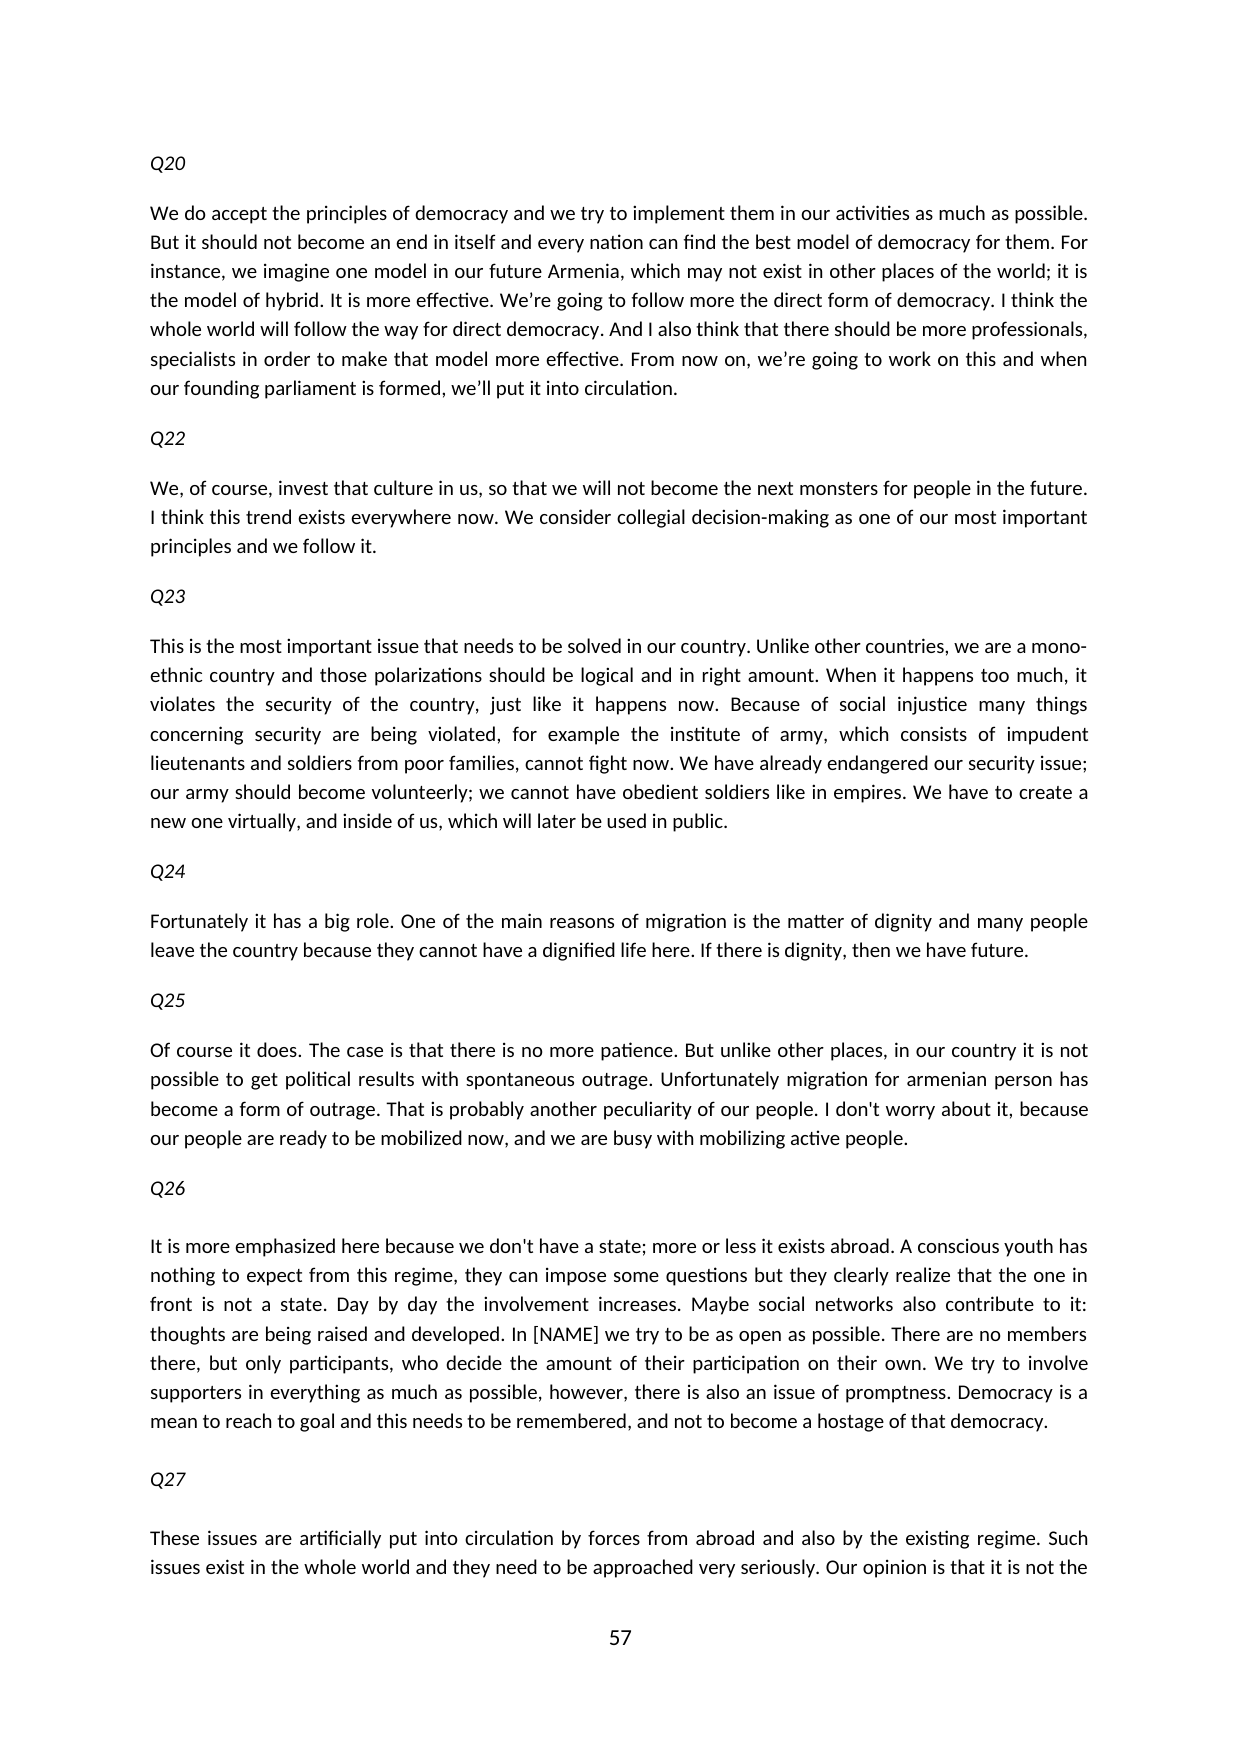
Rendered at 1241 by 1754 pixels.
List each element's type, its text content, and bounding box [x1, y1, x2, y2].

text It is more emphasized here because we don't have a state; more or less it exists abroad. A conscious youth has nothing to expect from this regime, they can impose some questions but they clearly realize that the one in front is not a state. Day by day the involvement increases. Maybe social networks also contribute to it: thoughts are being raised and developed. In [NAME] we try to be as open as possible. There are no members there, but only participants, who decide the amount of their participation on their own. We try to involve supporters in everything as much as possible, however, there is also an issue of promptness. Democracy is a mean to reach to goal and this needs to be remembered, and not to become a hostage of that democracy. [150, 1233, 1090, 1434]
text Q26 [150, 1175, 1090, 1200]
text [150, 1525, 1090, 1579]
text This is the most important issue that needs to be solved in our country. Unlike other countries, we are a mono-ethnic country and those polarizations should be logical and in right amount. When it happens too much, it violates the security of the country, just like it happens now. Because of social injustice many things concerning security are being violated, for example the institute of army, which consists of impudent lieutenants and soldiers from poor families, cannot fight now. We have already endangered our security issue; our army should become volunteerly; we cannot have obedient soldiers like in empires. We have to create a new one virtually, and inside of us, which will later be used in public. [150, 633, 1090, 834]
text We do accept the principles of democracy and we try to implement them in our activities as much as possible. But it should not become an end in itself and every nation can find the best model of democracy for them. For instance, we imagine one model in our future Armenia, which may not exist in other places of the world; it is the model of hybrid. It is more effective. We’re going to follow more the direct form of democracy. I think the whole world will follow the way for direct democracy. And I also think that there should be more professionals, specialists in order to make that model more effective. From now on, we’re going to work on this and when our founding parliament is formed, we’ll put it into circulation. [150, 200, 1090, 400]
text Q22 [150, 425, 1090, 450]
text Fortunately it has a big role. One of the main reasons of migration is the matter of dignity and many people leave the country because they cannot have a dignified life here. If there is dignity, then we have future. [150, 908, 1090, 963]
text Q27 [150, 1467, 1090, 1492]
text Q23 [150, 583, 1090, 609]
text Of course it does. The case is that there is no more patience. But unlike other places, in our country it is not possible to get political results with spontaneous outrage. Unfortunately migration for armenian person has become a form of outrage. That is probably another peculiarity of our people. I don't worry about it, because our people are ready to be mobilized now, and we are busy with mobilizing active people. [150, 1037, 1090, 1150]
text Q20 [150, 150, 1090, 175]
text Q24 [150, 858, 1090, 884]
text We, of course, invest that culture in us, so that we will not become the next monsters for people in the future. I think this trend exists everywhere now. We consider collegial decision-making as one of our most important principles and we follow it. [150, 475, 1090, 559]
text Q25 [150, 987, 1090, 1013]
